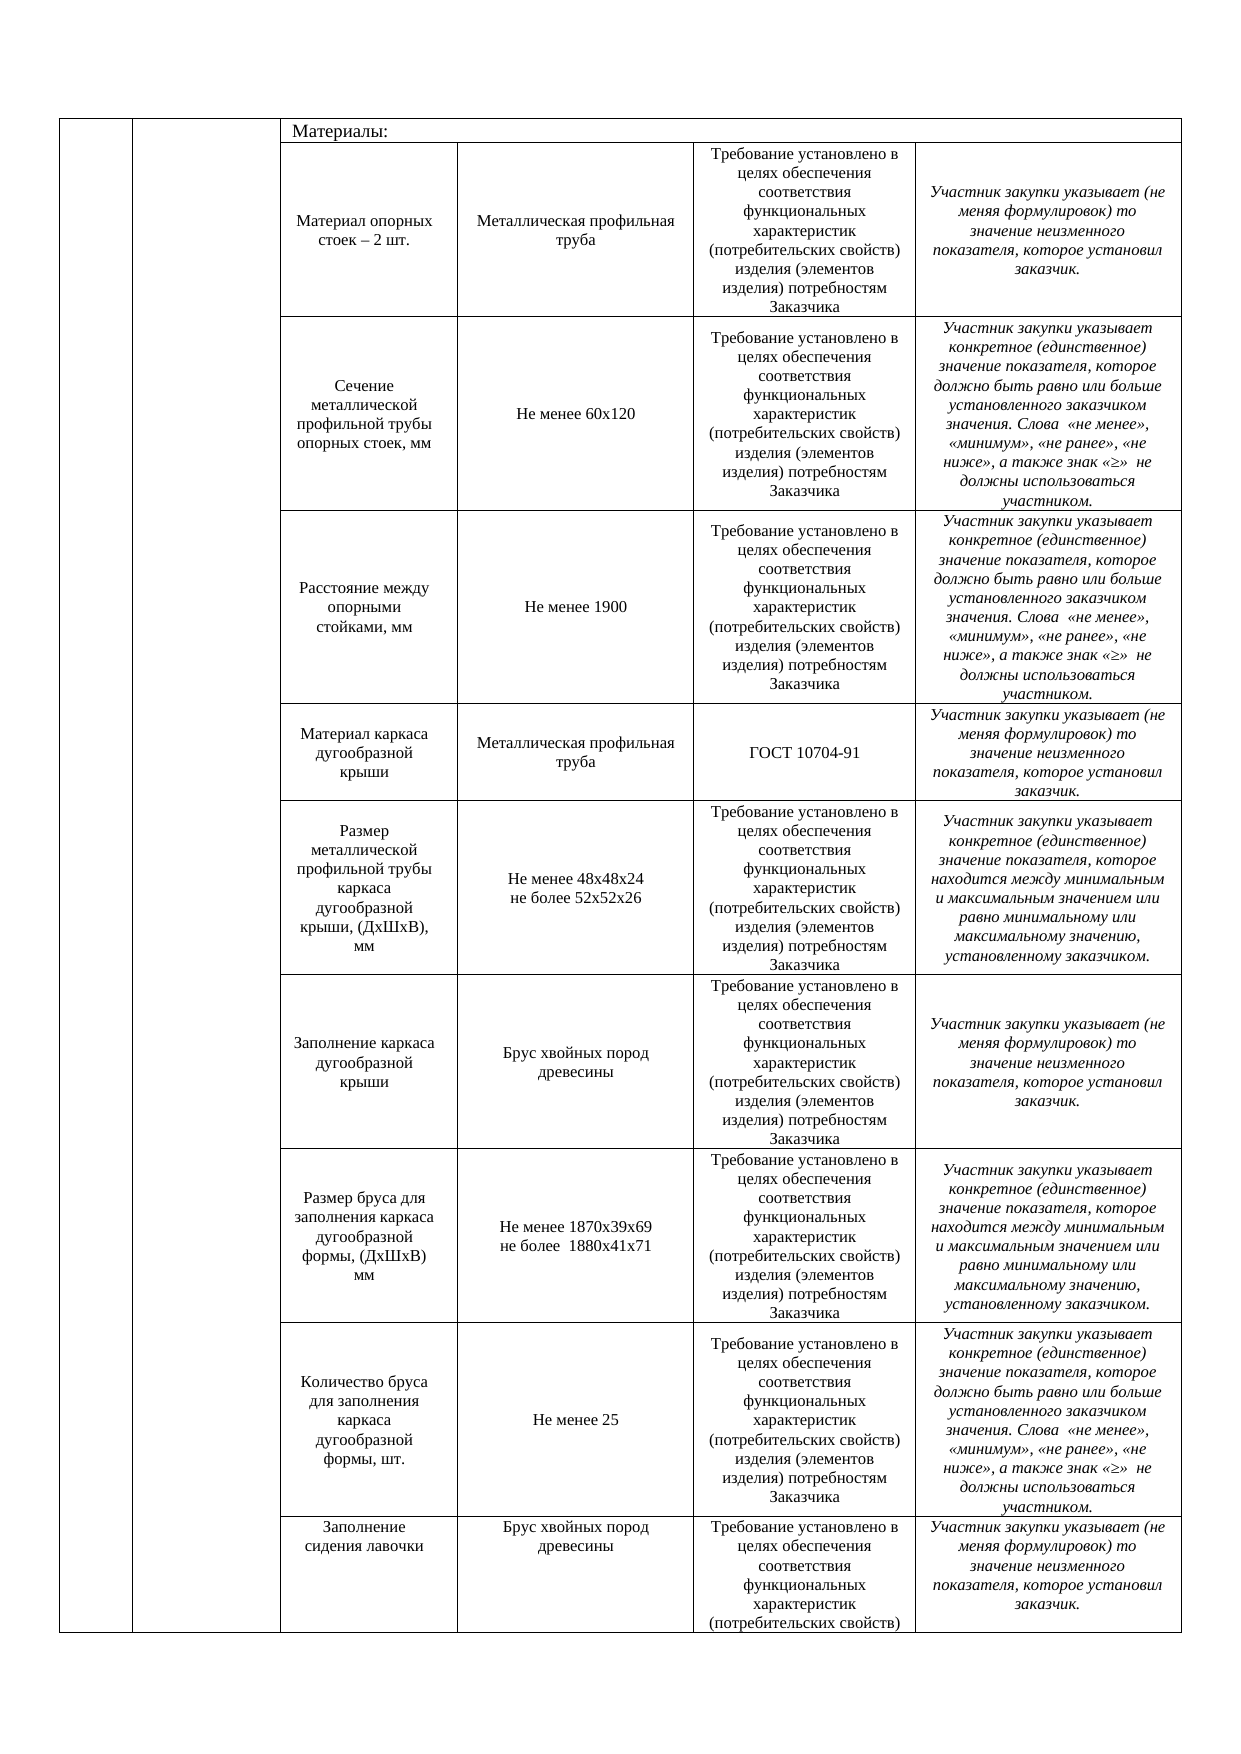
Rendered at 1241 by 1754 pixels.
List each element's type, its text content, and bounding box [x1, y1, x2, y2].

table_cell Участник закупки указывает конкретное (единственное) значение показателя, которое находится между минимальным и максимальным значением или равно минимальному или максимальному значению, установленному заказчиком. [916, 1149, 1181, 1322]
table_cell Участник закупки указывает (не меняя формулировок) то значение неизменного показателя, которое установил заказчик. [916, 975, 1181, 1148]
table_cell Материал опорных стоек – 2 шт. [281, 143, 457, 316]
table_cell Сечение металлической профильной трубы опорных стоек, мм [281, 317, 457, 509]
table_cell Металлическая профильная труба [458, 143, 693, 316]
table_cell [281, 1517, 457, 1632]
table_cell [694, 143, 915, 316]
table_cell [694, 1517, 915, 1632]
table_cell Расстояние между опорными стойками, мм [281, 511, 457, 703]
table_cell Материал каркаса дугообразной крыши [281, 704, 457, 800]
table_cell Материалы: [281, 119, 1181, 142]
table_cell Металлическая профильная труба [458, 704, 693, 800]
table_cell Участник закупки указывает (не меняя формулировок) то значение неизменного показателя, которое установил заказчик. [916, 143, 1181, 316]
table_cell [916, 1517, 1181, 1632]
table_cell Не менее 25 [458, 1323, 693, 1516]
table_cell ГОСТ 10704-91 [694, 704, 915, 800]
table_cell Брус хвойных пород древесины [458, 975, 693, 1148]
table_cell Не менее 1900 [458, 511, 693, 703]
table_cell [458, 1517, 693, 1632]
table_cell Не менее 1870х39х69 не более 1880х41х71 [458, 1149, 693, 1322]
table_cell Участник закупки указывает конкретное (единственное) значение показателя, которое находится между минимальным и максимальным значением или равно минимальному или максимальному значению, установленному заказчиком. [916, 801, 1181, 974]
table_cell Количество бруса для заполнения каркаса дугообразной формы, шт. [281, 1323, 457, 1516]
table_cell Не менее 48х48х24 не более 52х52х26 [458, 801, 693, 974]
table_cell Участник закупки указывает (не меняя формулировок) то значение неизменного показателя, которое установил заказчик. [916, 704, 1181, 800]
table_cell Заполнение каркаса дугообразной крыши [281, 975, 457, 1148]
table_cell Размер бруса для заполнения каркаса дугообразной формы, (ДхШхВ) мм [281, 1149, 457, 1322]
table_cell Не менее 60х120 [458, 317, 693, 509]
table_cell Размер металлической профильной трубы каркаса дугообразной крыши, (ДхШхВ), мм [281, 801, 457, 974]
